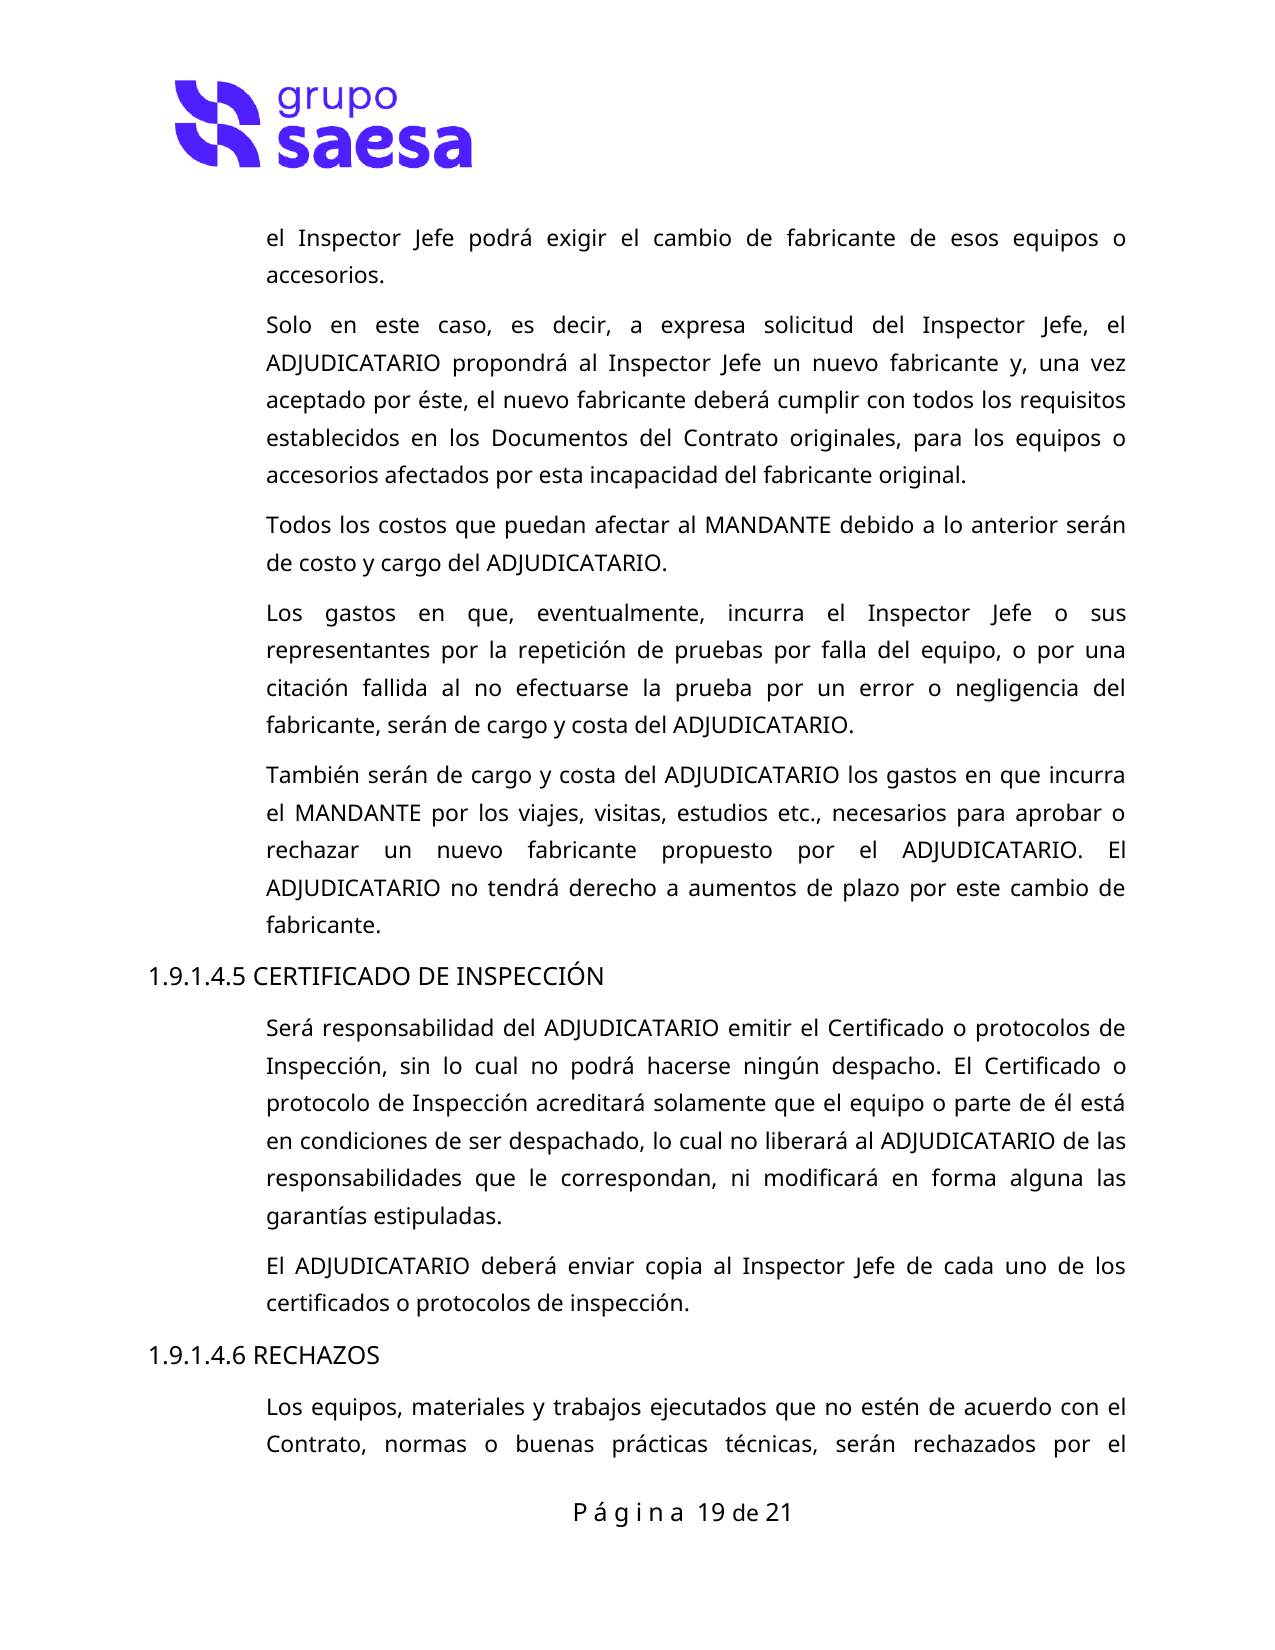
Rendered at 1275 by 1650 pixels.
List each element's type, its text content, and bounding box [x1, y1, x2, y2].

text Será responsabilidad del ADJUDICATARIO emitir el Certificado o protocolos de Inspección, sin lo cual no podrá hacerse ningún despacho. El Certificado o protocolo de Inspección acreditará solamente que el equipo o parte de él está en condiciones de ser despachado, lo cual no liberará al ADJUDICATARIO de las responsabilidades que le correspondan, ni modificará en forma alguna las garantías estipuladas. [266, 1012, 1127, 1231]
text El ADJUDICATARIO deberá enviar copia al Inspector Jefe de cada uno de los certificados o protocolos de inspección. [266, 1250, 1127, 1318]
text Los gastos en que, eventualmente, incurra el Inspector Jefe o sus representantes por la repetición de pruebas por falla del equipo, o por una citación fallida al no efectuarse la prueba por un error o negligencia del fabricante, serán de cargo y costa del ADJUDICATARIO. [266, 596, 1127, 740]
text También serán de cargo y costa del ADJUDICATARIO los gastos en que incurra el MANDANTE por los viajes, visitas, estudios etc., necesarios para aprobar o rechazar un nuevo fabricante propuesto por el ADJUDICATARIO. El ADJUDICATARIO no tendrá derecho a aumentos de plazo por este cambio de fabricante. [266, 759, 1127, 940]
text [266, 1391, 1127, 1459]
text Solo en este caso, es decir, a expresa solicitud del Inspector Jefe, el ADJUDICATARIO propondrá al Inspector Jefe un nuevo fabricante y, una vez aceptado por éste, el nuevo fabricante deberá cumplir con todos los requisitos establecidos en los Documentos del Contrato originales, para los equipos o accesorios afectados por esta incapacidad del fabricante original. [266, 309, 1127, 490]
subtitle RECHAZOS [148, 1337, 1127, 1371]
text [266, 221, 1127, 290]
subtitle CERTIFICADO DE INSPECCIÓN [148, 959, 1127, 993]
text Todos los costos que puedan afectar al MANDANTE debido a lo anterior serán de costo y cargo del ADJUDICATARIO. [266, 509, 1127, 578]
